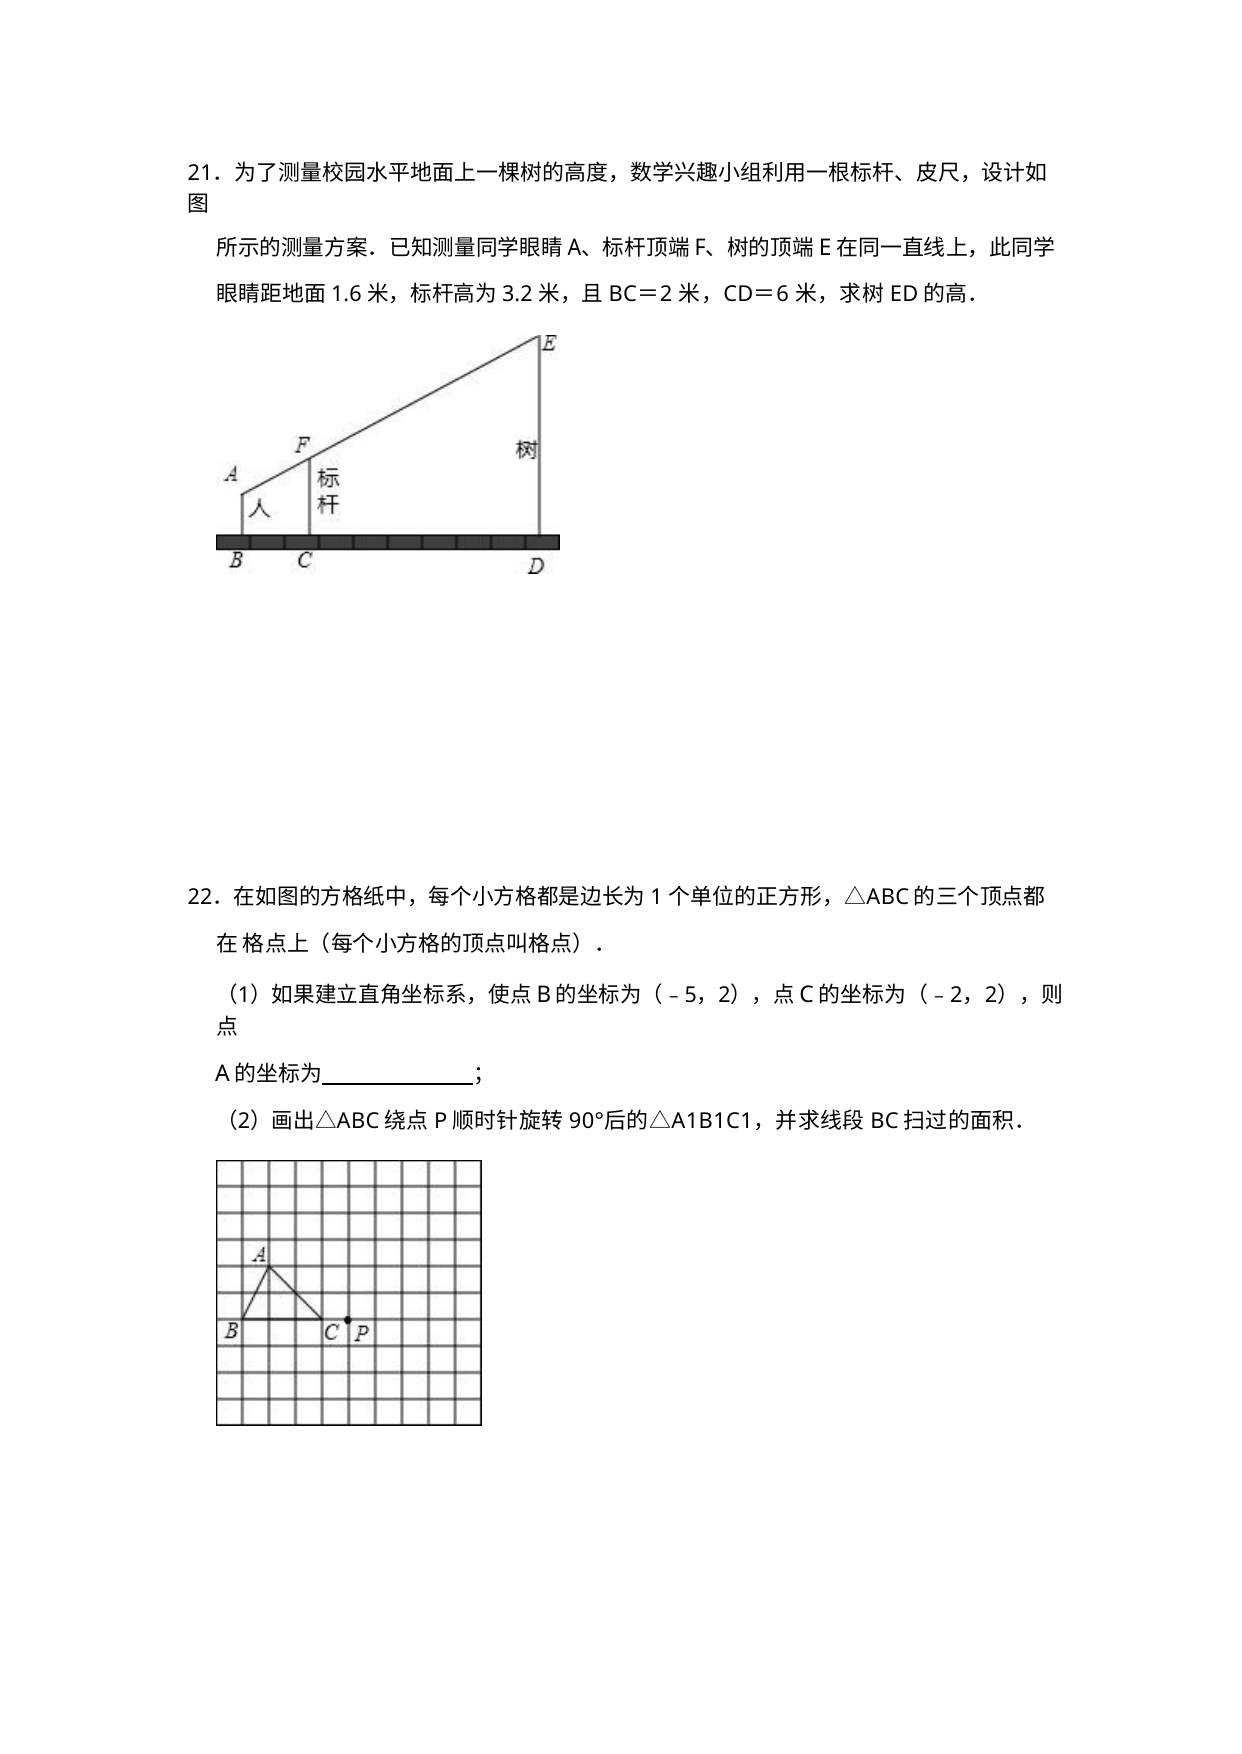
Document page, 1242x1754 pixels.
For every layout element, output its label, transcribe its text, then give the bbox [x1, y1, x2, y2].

text 21．为了测量校园水平地面上一棵树的高度，数学兴趣小组利用一根标杆、皮尺，设计如图 [187, 152, 1069, 214]
picture [216, 335, 560, 574]
text 所示的测量方案．已知测量同学眼睛 A、标杆顶端 F、树的顶端 E在同一直线上，此同学 眼睛距地面 1.6 米，标杆高为 3.2 米，且 BC＝2 米，CD＝6 米，求树 ED的高． [216, 230, 1061, 307]
text 22．在如图的方格纸中，每个小方格都是边长为 1 个单位的正方形，△ABC的三个顶点都在 格点上（每个小方格的顶点叫格点）． [187, 879, 1061, 957]
text （1）如果建立直角坐标系，使点 B的坐标为（﹣5，2），点 C的坐标为（﹣2，2），则点 [216, 977, 1069, 1041]
picture [216, 1160, 482, 1426]
text A的坐标为 ； [215, 1056, 1069, 1088]
text （2）画出△ABC绕点 P顺时针旋转 90°后的△A1B1C1，并求线段 BC扫过的面积． [216, 1103, 1069, 1135]
